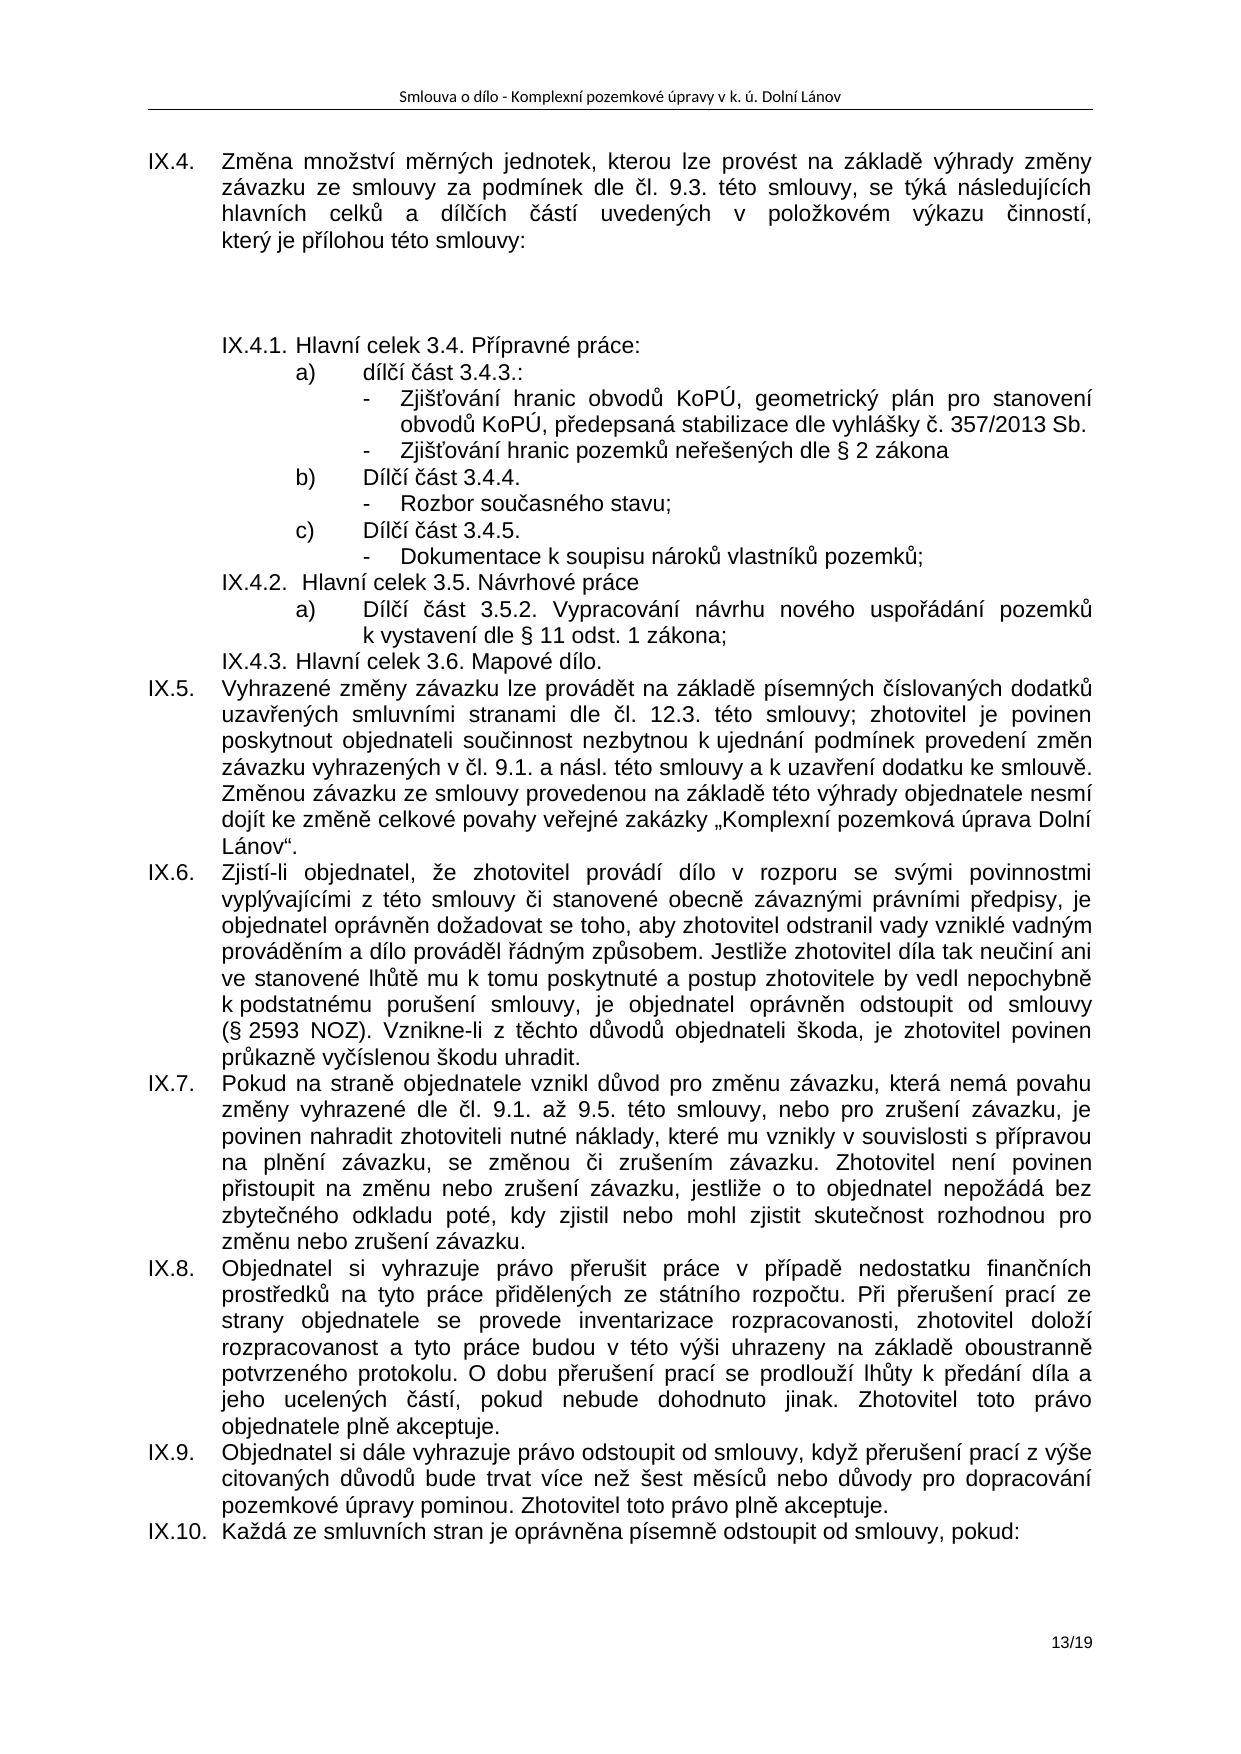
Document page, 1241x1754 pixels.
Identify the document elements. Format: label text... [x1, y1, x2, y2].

list Pokud na straně objednatele vznikl důvod pro změnu závazku, která nemá povahu změny vyhrazené dle čl. 9.1. až 9.5. této smlouvy, nebo pro zrušení závazku, je povinen nahradit zhotoviteli nutné náklady, které mu vznikly v souvislosti s přípravou na plnění závazku, se změnou či zrušením závazku. Zhotovitel není povinen přistoupit na změnu nebo zrušení závazku, jestliže o to objednatel nepožádá bez zbytečného odkladu poté, kdy zjistil nebo mohl zjistit skutečnost rozhodnou pro změnu nebo zrušení závazku. [148, 1070, 1093, 1254]
list Zjišťování hranic obvodů KoPÚ, geometrický plán pro stanovení obvodů KoPÚ, předepsaná stabilizace dle vyhlášky č. 357/2013 Sb. [363, 385, 1093, 437]
text dílčí část 3.4.3.: [295, 358, 1093, 385]
text Hlavní celek 3.6. Mapové dílo. [221, 648, 1093, 675]
list Vyhrazené změny závazku lze provádět na základě písemných číslovaných dodatků uzavřených smluvními stranami dle čl. 12.3. této smlouvy; zhotovitel je povinen poskytnout objednateli součinnost nezbytnou k ujednání podmínek provedení změn závazku vyhrazených v čl. 9.1. a násl. této smlouvy a k uzavření dodatku ke smlouvě. Změnou závazku ze smlouvy provedenou na základě této výhrady objednatele nesmí dojít ke změně celkové povahy veřejné zakázky „Komplexní pozemková úprava Dolní Lánov“. [148, 675, 1093, 859]
list Každá ze smluvních stran je oprávněna písemně odstoupit od smlouvy, pokud: [148, 1518, 1093, 1544]
list Dokumentace k soupisu nároků vlastníků pozemků; [363, 543, 1093, 569]
list Zjistí-li objednatel, že zhotovitel provádí dílo v rozporu se svými povinnostmi vyplývajícími z této smlouvy či stanovené obecně závaznými právními předpisy, je objednatel oprávněn dožadovat se toho, aby zhotovitel odstranil vady vzniklé vadným prováděním a dílo prováděl řádným způsobem. Jestliže zhotovitel díla tak neučiní ani ve stanovené lhůtě mu k tomu poskytnuté a postup zhotovitele by vedl nepochybně k podstatnému porušení smlouvy, je objednatel oprávněn odstoupit od smlouvy (§ 2593 NOZ). Vznikne-li z těchto důvodů objednateli škoda, je zhotovitel povinen průkazně vyčíslenou škodu uhradit. [148, 859, 1093, 1070]
list Rozbor současného stavu; [363, 490, 1093, 517]
text Dílčí část 3.4.5. [295, 517, 1093, 543]
list Objednatel si dále vyhrazuje právo odstoupit od smlouvy, když přerušení prací z výše citovaných důvodů bude trvat více než šest měsíců nebo důvody pro dopracování pozemkové úpravy pominou. Zhotovitel toto právo plně akceptuje. [148, 1439, 1093, 1518]
text Hlavní celek 3.5. Návrhové práce [221, 569, 1093, 596]
list Zjišťování hranic pozemků neřešených dle § 2 zákona [363, 437, 1093, 464]
text Hlavní celek 3.4. Přípravné práce: [221, 332, 1093, 358]
list Změna množství měrných jednotek, kterou lze provést na základě výhrady změny závazku ze smlouvy za podmínek dle čl. 9.3. této smlouvy, se týká následujících hlavních celků a dílčích částí uvedených v položkovém výkazu činností, který je přílohou této smlouvy: [148, 148, 1093, 253]
list Objednatel si vyhrazuje právo přerušit práce v případě nedostatku finančních prostředků na tyto práce přidělených ze státního rozpočtu. Při přerušení prací ze strany objednatele se provede inventarizace rozpracovanosti, zhotovitel doloží rozpracovanost a tyto práce budou v této výši uhrazeny na základě oboustranně potvrzeného protokolu. O dobu přerušení prací se prodlouží lhůty k předání díla a jeho ucelených částí, pokud nebude dohodnuto jinak. Zhotovitel toto právo objednatele plně akceptuje. [148, 1254, 1093, 1439]
text Dílčí část 3.5.2. Vypracování návrhu nového uspořádání pozemků k vystavení dle § 11 odst. 1 zákona; [295, 596, 1093, 648]
text Dílčí část 3.4.4. [295, 464, 1093, 490]
